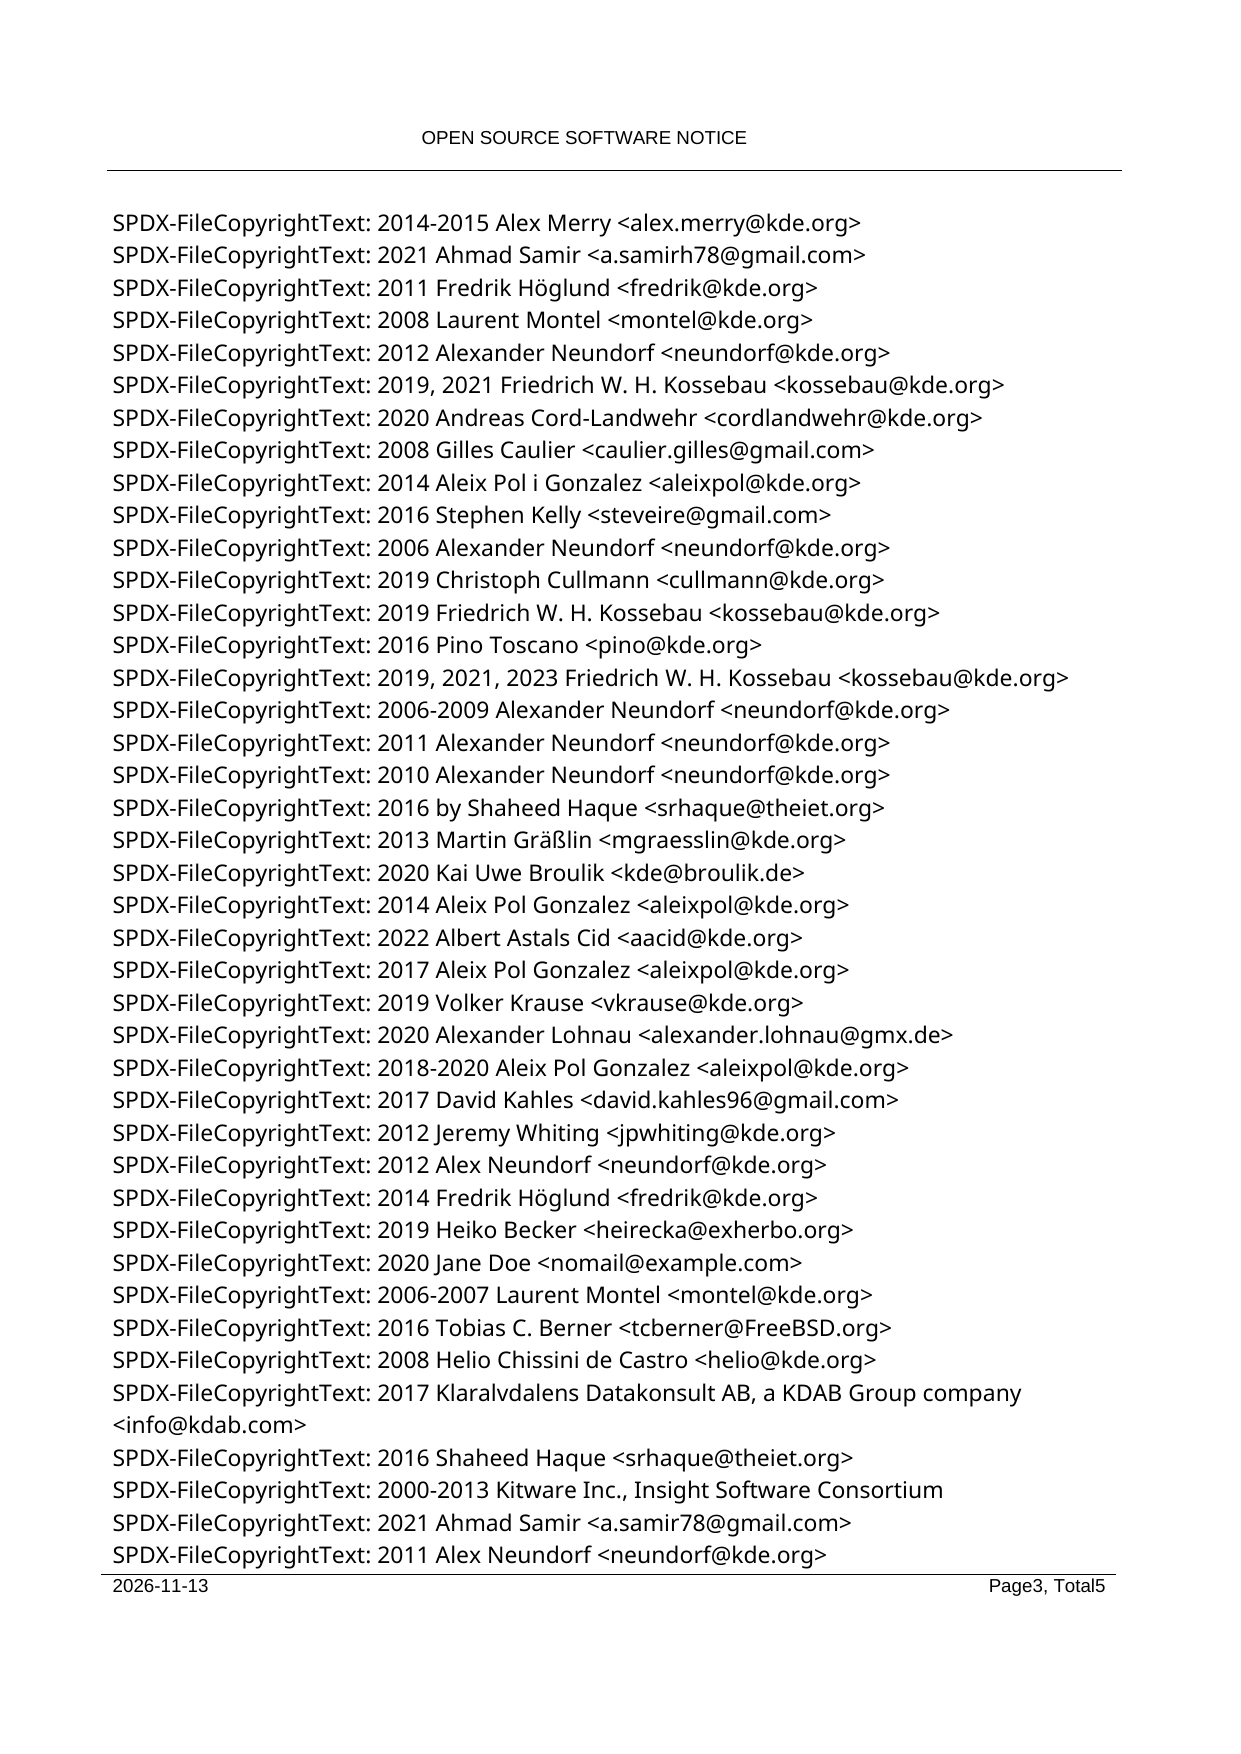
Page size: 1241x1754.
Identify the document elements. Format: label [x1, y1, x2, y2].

text [112, 206, 1128, 1571]
